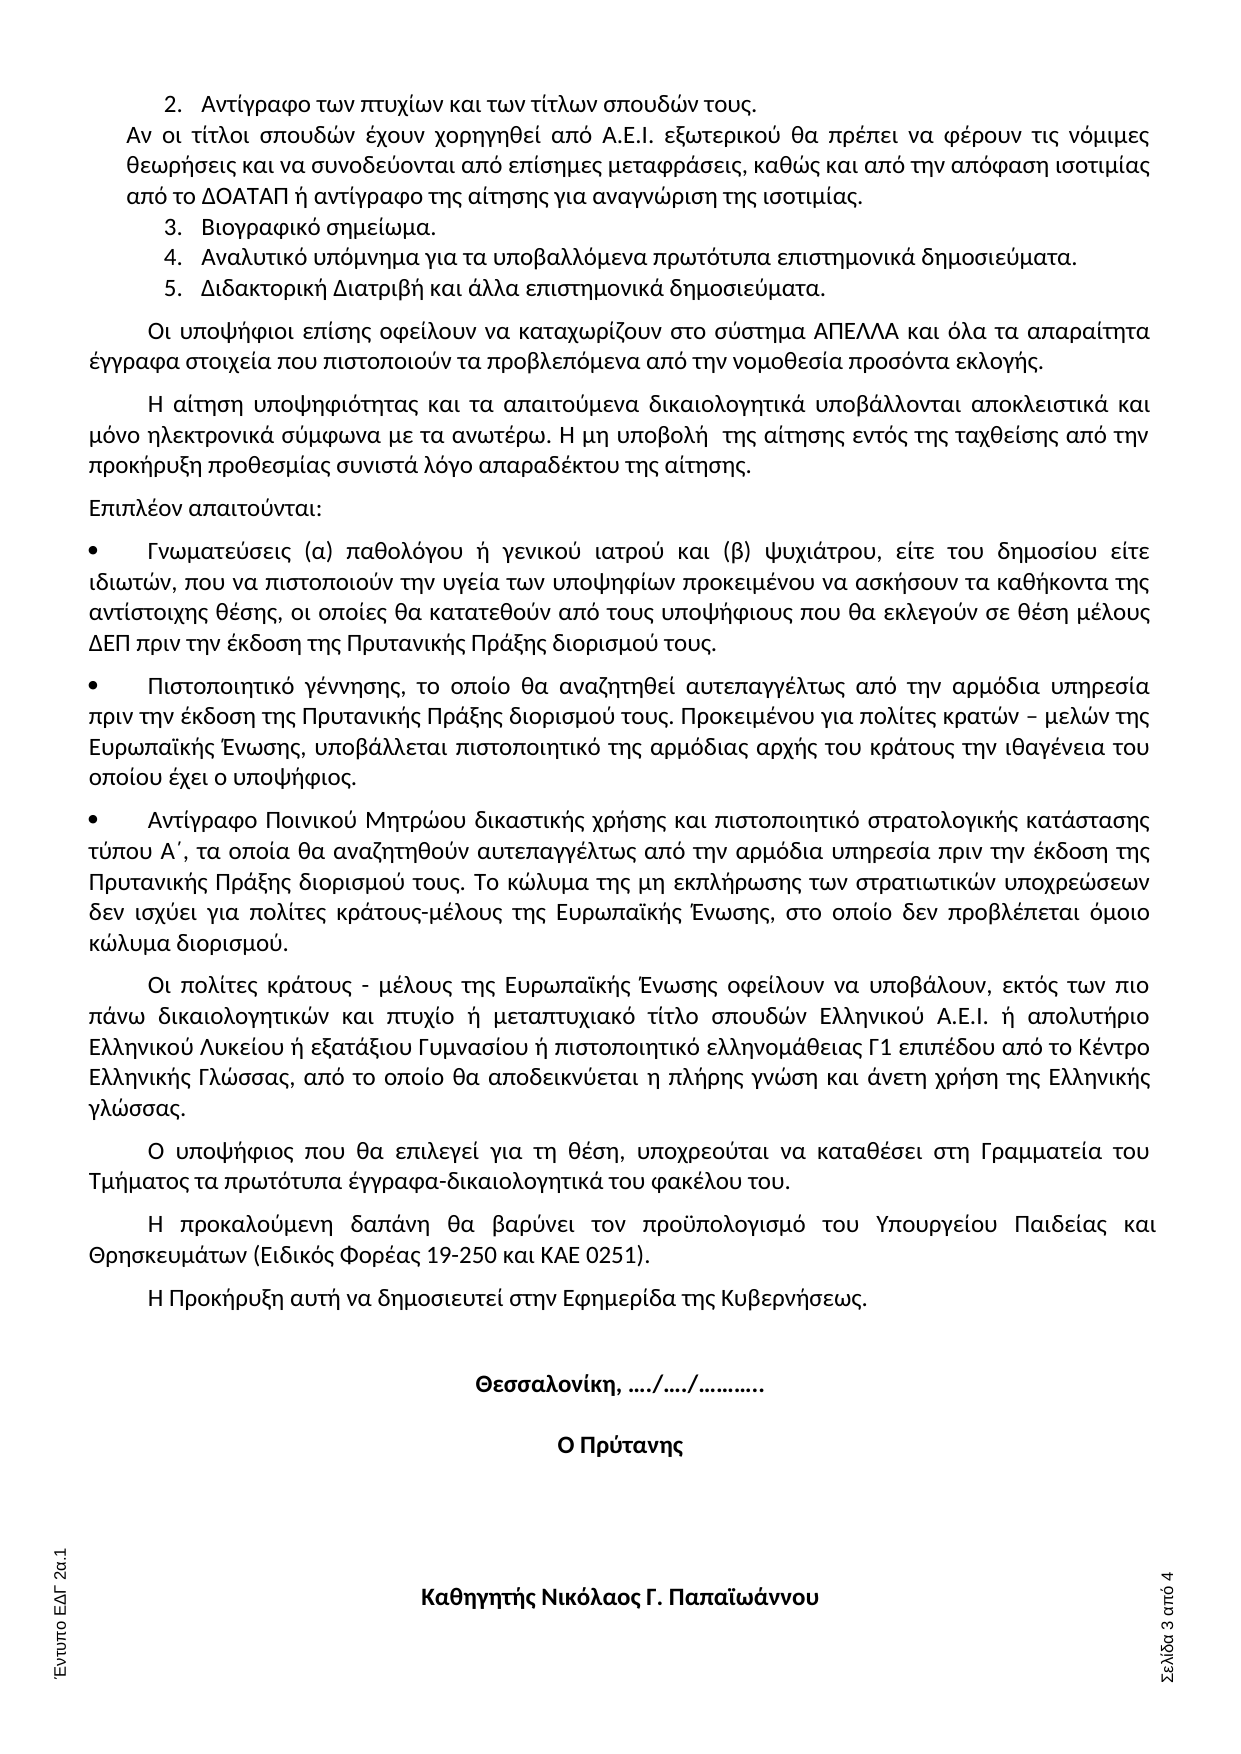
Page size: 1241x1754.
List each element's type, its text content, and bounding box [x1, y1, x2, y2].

list Αναλυτικό υπόμνημα για τα υποβαλλόμενα πρωτότυπα επιστημονικά δημοσιεύματα. [164, 241, 1152, 272]
list Αντίγραφο των πτυχίων και των τίτλων σπουδών τους. [164, 89, 1152, 119]
list Διδακτορική Διατριβή και άλλα επιστημονικά δημοσιεύματα. [164, 272, 1152, 302]
text Επιπλέον απαιτούνται: [89, 492, 1152, 523]
list Πιστοποιητικό γέννησης, το οποίο θα αναζητηθεί αυτεπαγγέλτως από την αρμόδια υπηρεσία πριν την έκδοση της Πρυτανικής Πράξης διορισμού τους. Προκειμένου για πολίτες κρατών – μελών της Ευρωπαϊκής Ένωσης, υποβάλλεται πιστοποιητικό της αρμόδιας αρχής του κράτους την ιθαγένεια του οποίου έχει ο υποψήφιος. [89, 670, 1152, 792]
text Οι υποψήφιοι επίσης οφείλουν να καταχωρίζουν στο σύστημα ΑΠΕΛΛΑ και όλα τα απαραίτητα έγγραφα στοιχεία που πιστοποιούν τα προβλεπόμενα από την νομοθεσία προσόντα εκλογής. [89, 315, 1152, 376]
text Η Προκήρυξη αυτή να δημοσιευτεί στην Εφημερίδα της Κυβερνήσεως. [89, 1282, 1152, 1312]
text Θεσσαλονίκη, …./…./……….. [89, 1368, 1152, 1398]
text Αν οι τίτλοι σπουδών έχουν χορηγηθεί από Α.Ε.Ι. εξωτερικού θα πρέπει να φέρουν τις νόμιμες θεωρήσεις και να συνοδεύονται από επίσημες μεταφράσεις, καθώς και από την απόφαση ισοτιμίας από το ΔΟΑΤΑΠ ή αντίγραφο της αίτησης για αναγνώριση της ισοτιμίας. [126, 119, 1152, 211]
list Αντίγραφο Ποινικού Μητρώου δικαστικής χρήσης και πιστοποιητικό στρατολογικής κατάστασης τύπου Α΄, τα οποία θα αναζητηθούν αυτεπαγγέλτως από την αρμόδια υπηρεσία πριν την έκδοση της Πρυτανικής Πράξης διορισμού τους. Το κώλυμα της μη εκπλήρωσης των στρατιωτικών υποχρεώσεων δεν ισχύει για πολίτες κράτους-μέλους της Ευρωπαϊκής Ένωσης, στο οποίο δεν προβλέπεται όμοιο κώλυμα διορισμού. [89, 804, 1152, 957]
text Η αίτηση υποψηφιότητας και τα απαιτούμενα δικαιολογητικά υποβάλλονται αποκλειστικά και μόνο ηλεκτρονικά σύμφωνα με τα ανωτέρω. Η μη υποβολή της αίτησης εντός της ταχθείσης από την προκήρυξη προθεσμίας συνιστά λόγο απαραδέκτου της αίτησης. [89, 388, 1152, 480]
text Ο υποψήφιος που θα επιλεγεί για τη θέση, υποχρεούται να καταθέσει στη Γραμματεία του Τμήματος τα πρωτότυπα έγγραφα-δικαιολογητικά του φακέλου του. [89, 1135, 1152, 1196]
text Οι πολίτες κράτους - μέλους της Ευρωπαϊκής Ένωσης οφείλουν να υποβάλουν, εκτός των πιο πάνω δικαιολογητικών και πτυχίο ή μεταπτυχιακό τίτλο σπουδών Ελληνικού Α.Ε.Ι. ή απολυτήριο Ελληνικού Λυκείου ή εξατάξιου Γυμνασίου ή πιστοποιητικό ελληνομάθειας Γ1 επιπέδου από το Κέντρο Ελληνικής Γλώσσας, από το οποίο θα αποδεικνύεται η πλήρης γνώση και άνετη χρήση της Ελληνικής γλώσσας. [89, 970, 1152, 1122]
text Καθηγητής Νικόλαος Γ. Παπαϊωάννου [89, 1582, 1152, 1612]
text Ο Πρύτανης [89, 1429, 1152, 1459]
list Βιογραφικό σημείωμα. [164, 211, 1152, 241]
list Γνωματεύσεις (α) παθολόγου ή γενικού ιατρού και (β) ψυχιάτρου, είτε του δημοσίου είτε ιδιωτών, που να πιστοποιούν την υγεία των υποψηφίων προκειμένου να ασκήσουν τα καθήκοντα της αντίστοιχης θέσης, οι οποίες θα κατατεθούν από τους υποψήφιους που θα εκλεγούν σε θέση μέλους ΔΕΠ πριν την έκδοση της Πρυτανικής Πράξης διορισμού τους. [89, 535, 1152, 657]
text Η προκαλούμενη δαπάνη θα βαρύνει τον προϋπολογισμό του Υπουργείου Παιδείας και Θρησκευμάτων (Ειδικός Φορέας 19-250 και ΚΑΕ 0251). [89, 1208, 1158, 1269]
